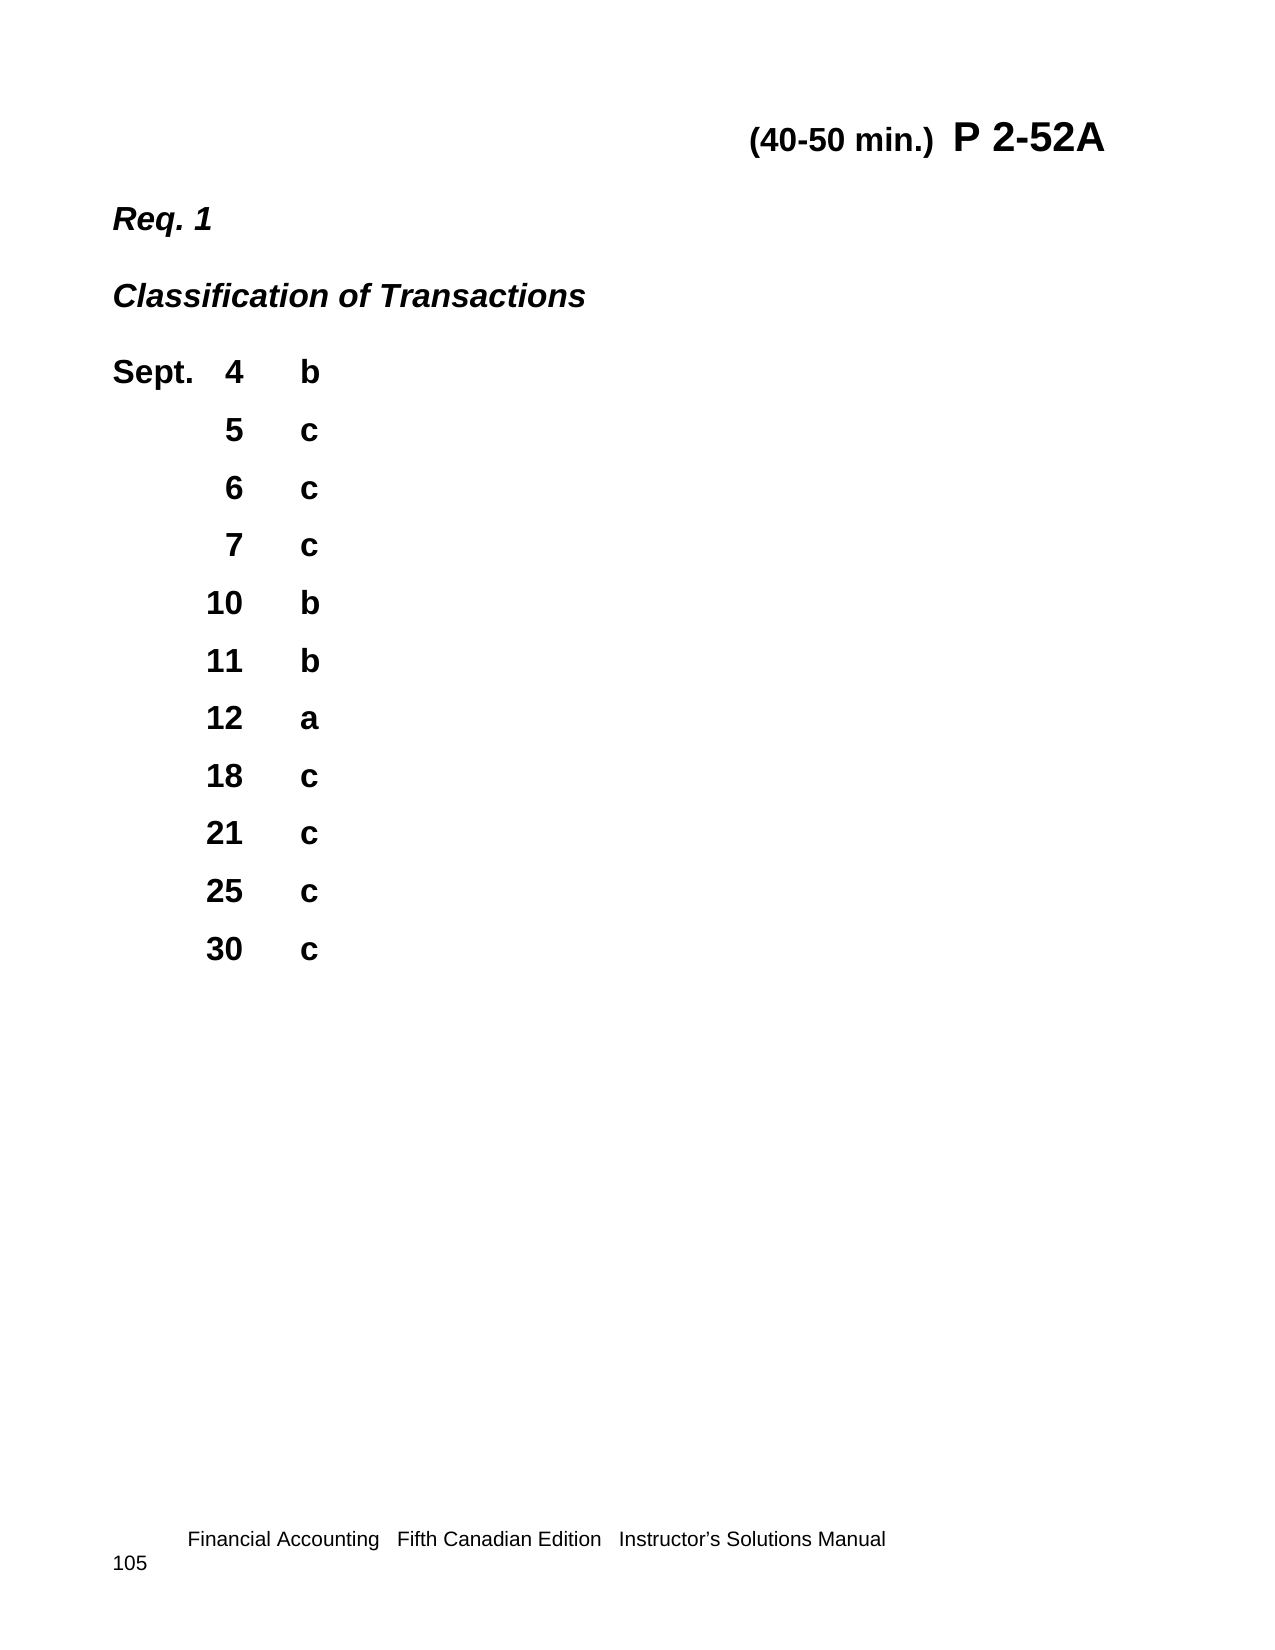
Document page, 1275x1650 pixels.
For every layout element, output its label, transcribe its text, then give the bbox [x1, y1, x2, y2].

text 21 c [112, 813, 1106, 852]
text 25 c [112, 871, 1106, 909]
text Sept. 4 b [112, 353, 1106, 391]
text 7 c [112, 525, 1106, 564]
text 18 c [112, 756, 1106, 794]
text 11 b [112, 641, 1106, 679]
text 30 c [112, 929, 1106, 967]
text 5 c [112, 410, 1106, 449]
text 6 c [112, 468, 1106, 506]
text (40-50 min.) P 2-52A [112, 112, 1106, 160]
text 12 a [112, 698, 1106, 737]
subtitle Classification of Transactions [112, 276, 1106, 314]
text 10 b [112, 583, 1106, 621]
subtitle Req. 1 [112, 199, 1106, 237]
